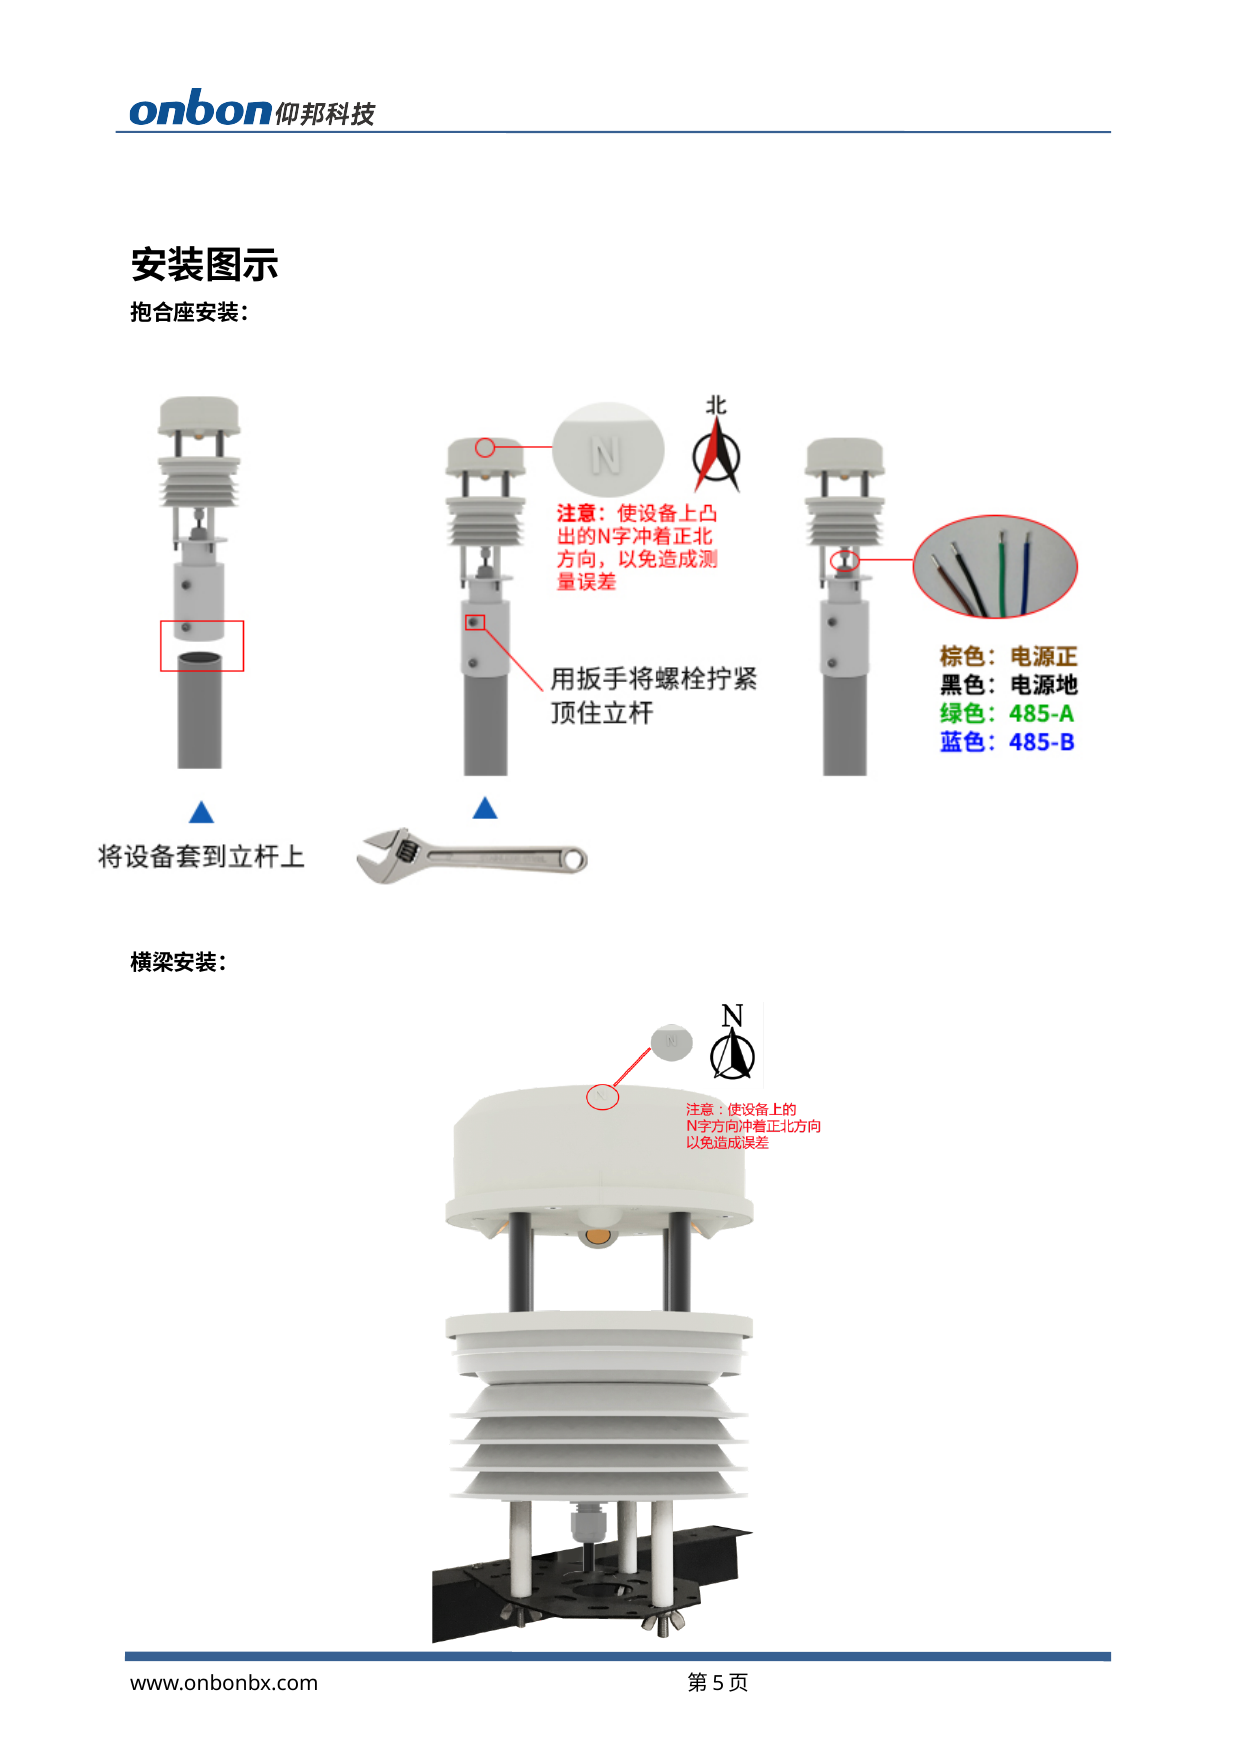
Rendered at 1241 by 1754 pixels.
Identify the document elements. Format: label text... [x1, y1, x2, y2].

text 抱合座安装： [130, 294, 1110, 327]
picture [129, 88, 376, 126]
picture [86, 377, 1121, 896]
text 安装图示 [130, 229, 1110, 294]
picture [431, 1002, 836, 1651]
text 横梁安装： [130, 944, 1110, 977]
